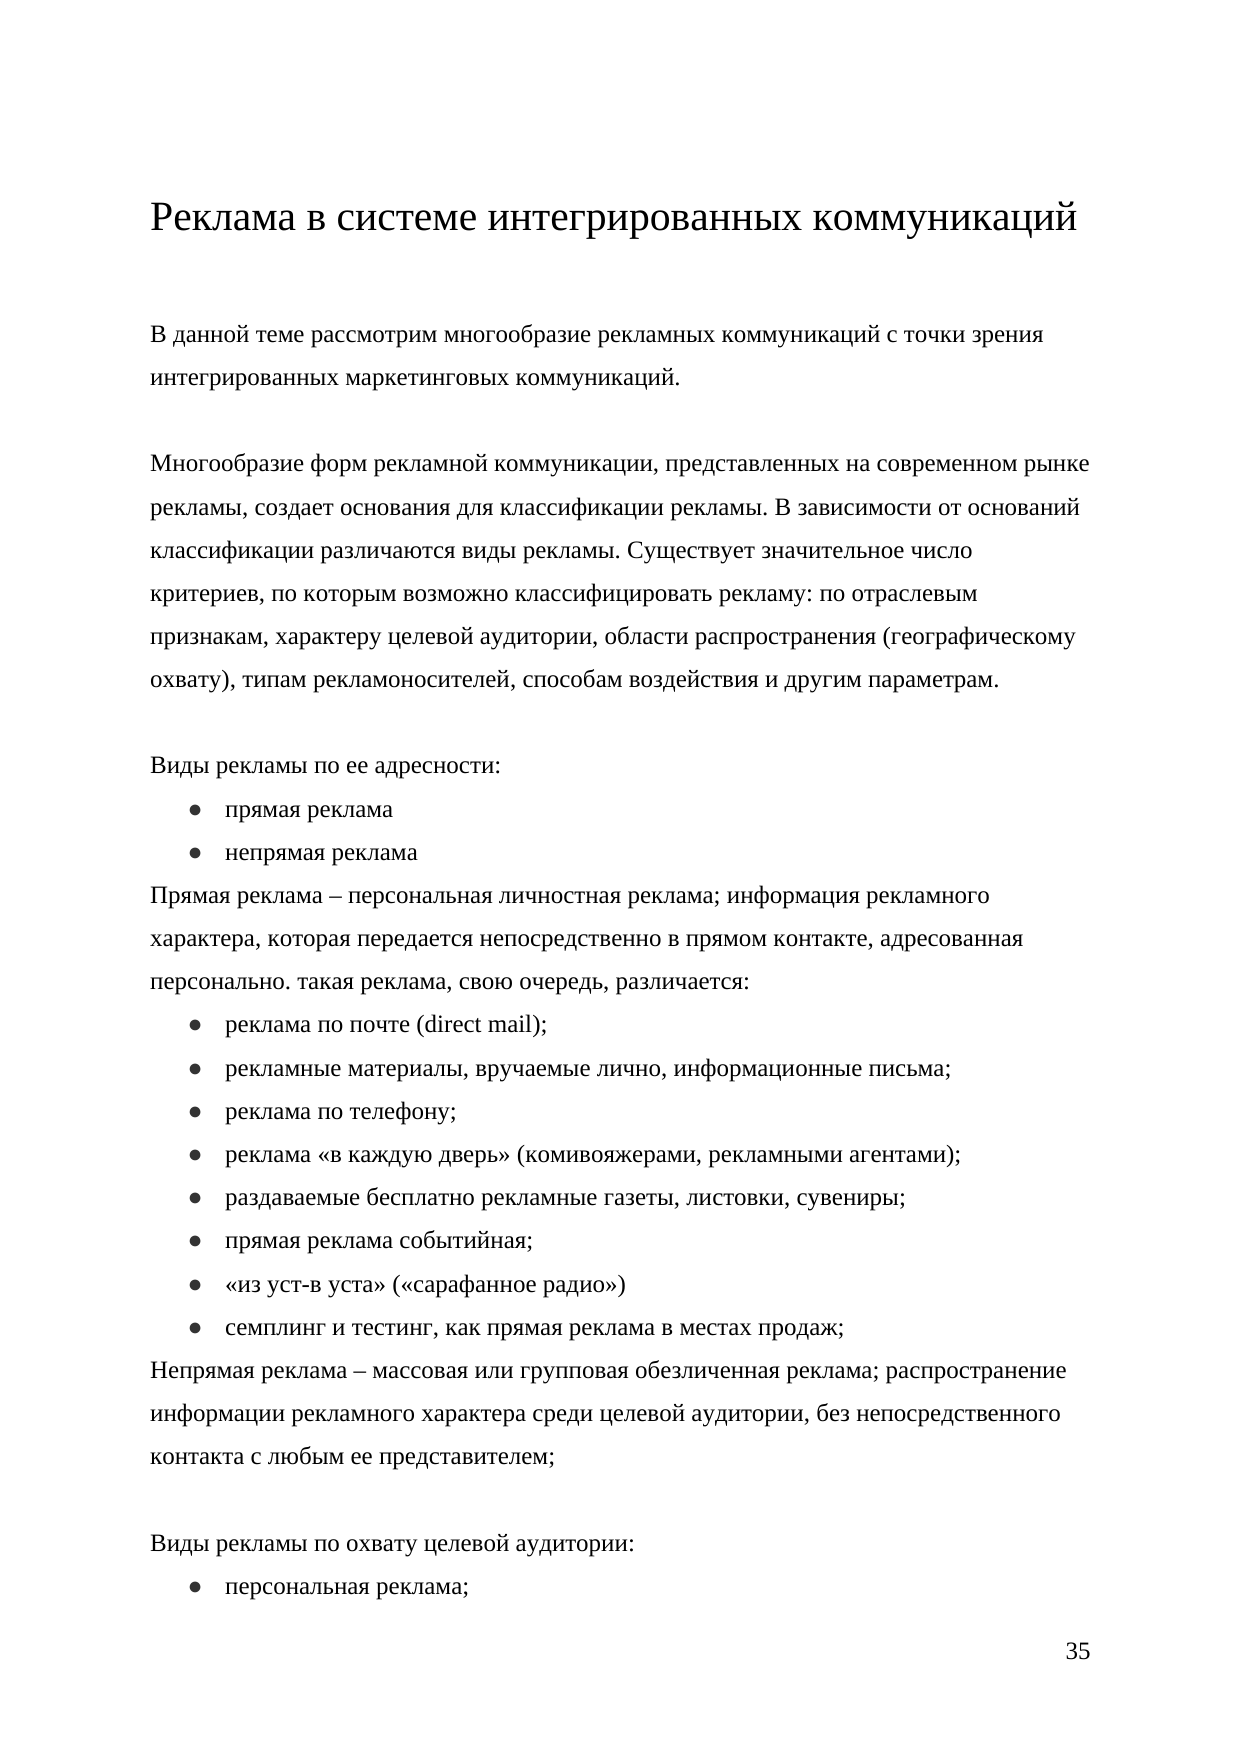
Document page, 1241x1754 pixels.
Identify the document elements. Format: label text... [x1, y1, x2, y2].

subtitle Реклама в системе интегрированных коммуникаций [150, 192, 1090, 239]
list реклама «в каждую дверь» (комивояжерами, рекламными агентами); [187, 1139, 1090, 1168]
text Многообразие форм рекламной коммуникации, представленных на современном рынке рекламы, создает основания для классификации рекламы. B зависимости от оснований классификации различаются виды рекламы. Существует значительное число критериев, по которым возможно классифицировать рекламу: по отраслевым признакам, характеру целевой аудитории, области распространения (географическому охвату), типам рекламоносителей, способам воздействия и другим параметрам. [150, 448, 1090, 693]
text Виды рекламы по ее адресности: [150, 750, 1090, 779]
list раздаваемые бесплатно рекламные газеты, листовки, сувениры; [187, 1182, 1090, 1211]
text В данной теме рассмотрим многообразие рекламных коммуникаций с точки зрения интегрированных маркетинговых коммуникаций. [150, 319, 1090, 391]
list рекламные материалы, вручаемые лично, информационные письма; [187, 1053, 1090, 1081]
text Прямая реклама – персональная личностная реклама; информация рекламного характера, которая передается непосредственно в прямом контакте, адресованная персонально. такая реклама, свою очередь, различается: [150, 880, 1090, 995]
list семплинг и тестинг, как прямая реклама в местах продаж; [187, 1312, 1090, 1341]
list «из уст-в уста» («сарафанное радио») [187, 1269, 1090, 1298]
list персональная реклама; [187, 1571, 1090, 1600]
text Непрямая реклама – массовая или групповая обезличенная реклама; распространение информации рекламного характера среди целевой аудитории, без непосредственного контакта с любым ее представителем; [150, 1355, 1090, 1470]
list реклама по почте (direct mail); [187, 1009, 1090, 1038]
list прямая реклама событийная; [187, 1226, 1090, 1254]
list прямая реклама [187, 793, 1090, 822]
list реклама по телефону; [187, 1096, 1090, 1125]
text Виды рекламы по охвату целевой аудитории: [150, 1528, 1090, 1556]
list непрямая реклама [187, 837, 1090, 866]
